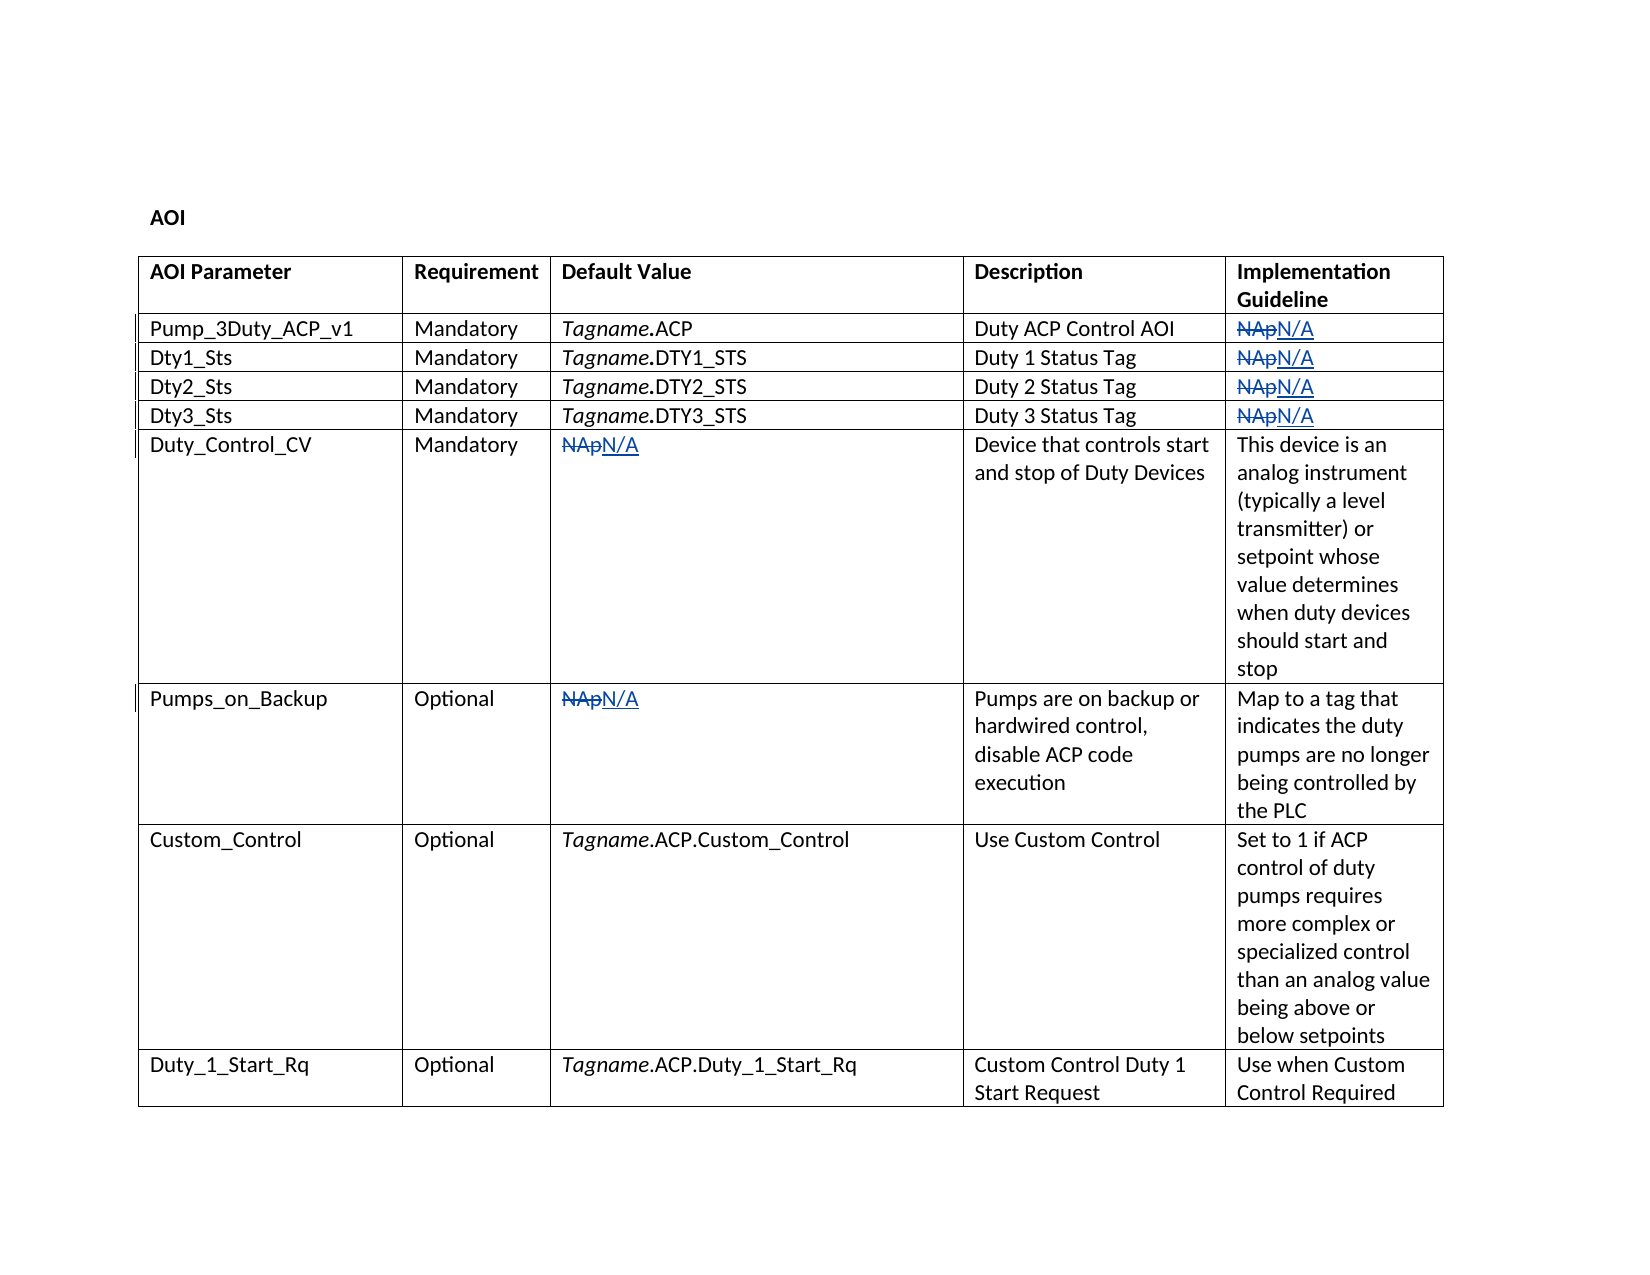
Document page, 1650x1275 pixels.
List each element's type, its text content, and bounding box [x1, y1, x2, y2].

table_cell [551, 684, 963, 824]
table_cell Optional [403, 825, 550, 1049]
table_cell Pumps_on_Backup [139, 684, 402, 824]
table_cell Custom_Control [139, 825, 402, 1049]
table_cell Optional [403, 684, 550, 824]
table_cell Set to 1 if ACP control of duty pumps requires more complex or specialized control than an analog value being above or below setpoints [1226, 825, 1443, 1049]
table_cell Mandatory [403, 314, 550, 342]
table_cell Tagname.ACP.Duty_1_Start_Rq [551, 1050, 963, 1106]
table_cell Device that controls start and stop of Duty Devices [964, 430, 1225, 683]
table_cell Tagname.DTY2_STS [551, 372, 963, 400]
table_cell Optional [403, 1050, 550, 1106]
table_cell Duty 2 Status Tag [964, 372, 1225, 400]
table_header Implementation Guideline [1226, 257, 1443, 313]
table_cell Tagname.DTY1_STS [551, 343, 963, 371]
table_header Requirement [403, 257, 550, 313]
table_header Default Value [551, 257, 963, 313]
table_cell Duty_Control_CV [139, 430, 402, 683]
table_cell Mandatory [403, 372, 550, 400]
table_header Description [964, 257, 1225, 313]
table_cell Pumps are on backup or hardwired control, disable ACP code execution [964, 684, 1225, 824]
table_cell Tagname.DTY3_STS [551, 401, 963, 429]
table_cell Tagname.ACP [551, 314, 963, 342]
table_cell This device is an analog instrument (typically a level transmitter) or setpoint whose value determines when duty devices should start and stop [1226, 430, 1443, 683]
table_cell Duty 3 Status Tag [964, 401, 1225, 429]
table_cell [551, 430, 963, 683]
table_cell Mandatory [403, 401, 550, 429]
table_cell Map to a tag that indicates the duty pumps are no longer being controlled by the PLC [1226, 684, 1443, 824]
table_cell [1226, 372, 1443, 400]
table_header AOI Parameter [139, 257, 402, 313]
table_cell Mandatory [403, 430, 550, 683]
table_cell Duty ACP Control AOI [964, 314, 1225, 342]
table_cell Custom Control Duty 1 Start Request [964, 1050, 1225, 1106]
table_cell Duty_1_Start_Rq [139, 1050, 402, 1106]
table_cell [1226, 314, 1443, 342]
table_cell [1226, 1050, 1443, 1106]
table_cell Tagname.ACP.Custom_Control [551, 825, 963, 1049]
text AOI [150, 203, 1500, 231]
table_cell Mandatory [403, 343, 550, 371]
table_cell Use Custom Control [964, 825, 1225, 1049]
table_cell Dty3_Sts [139, 401, 402, 429]
table_cell Pump_3Duty_ACP_v1 [139, 314, 402, 342]
table_cell Dty1_Sts [139, 343, 402, 371]
table_cell Duty 1 Status Tag [964, 343, 1225, 371]
table_cell [1226, 343, 1443, 371]
table_cell Dty2_Sts [139, 372, 402, 400]
table_cell [1226, 401, 1443, 429]
